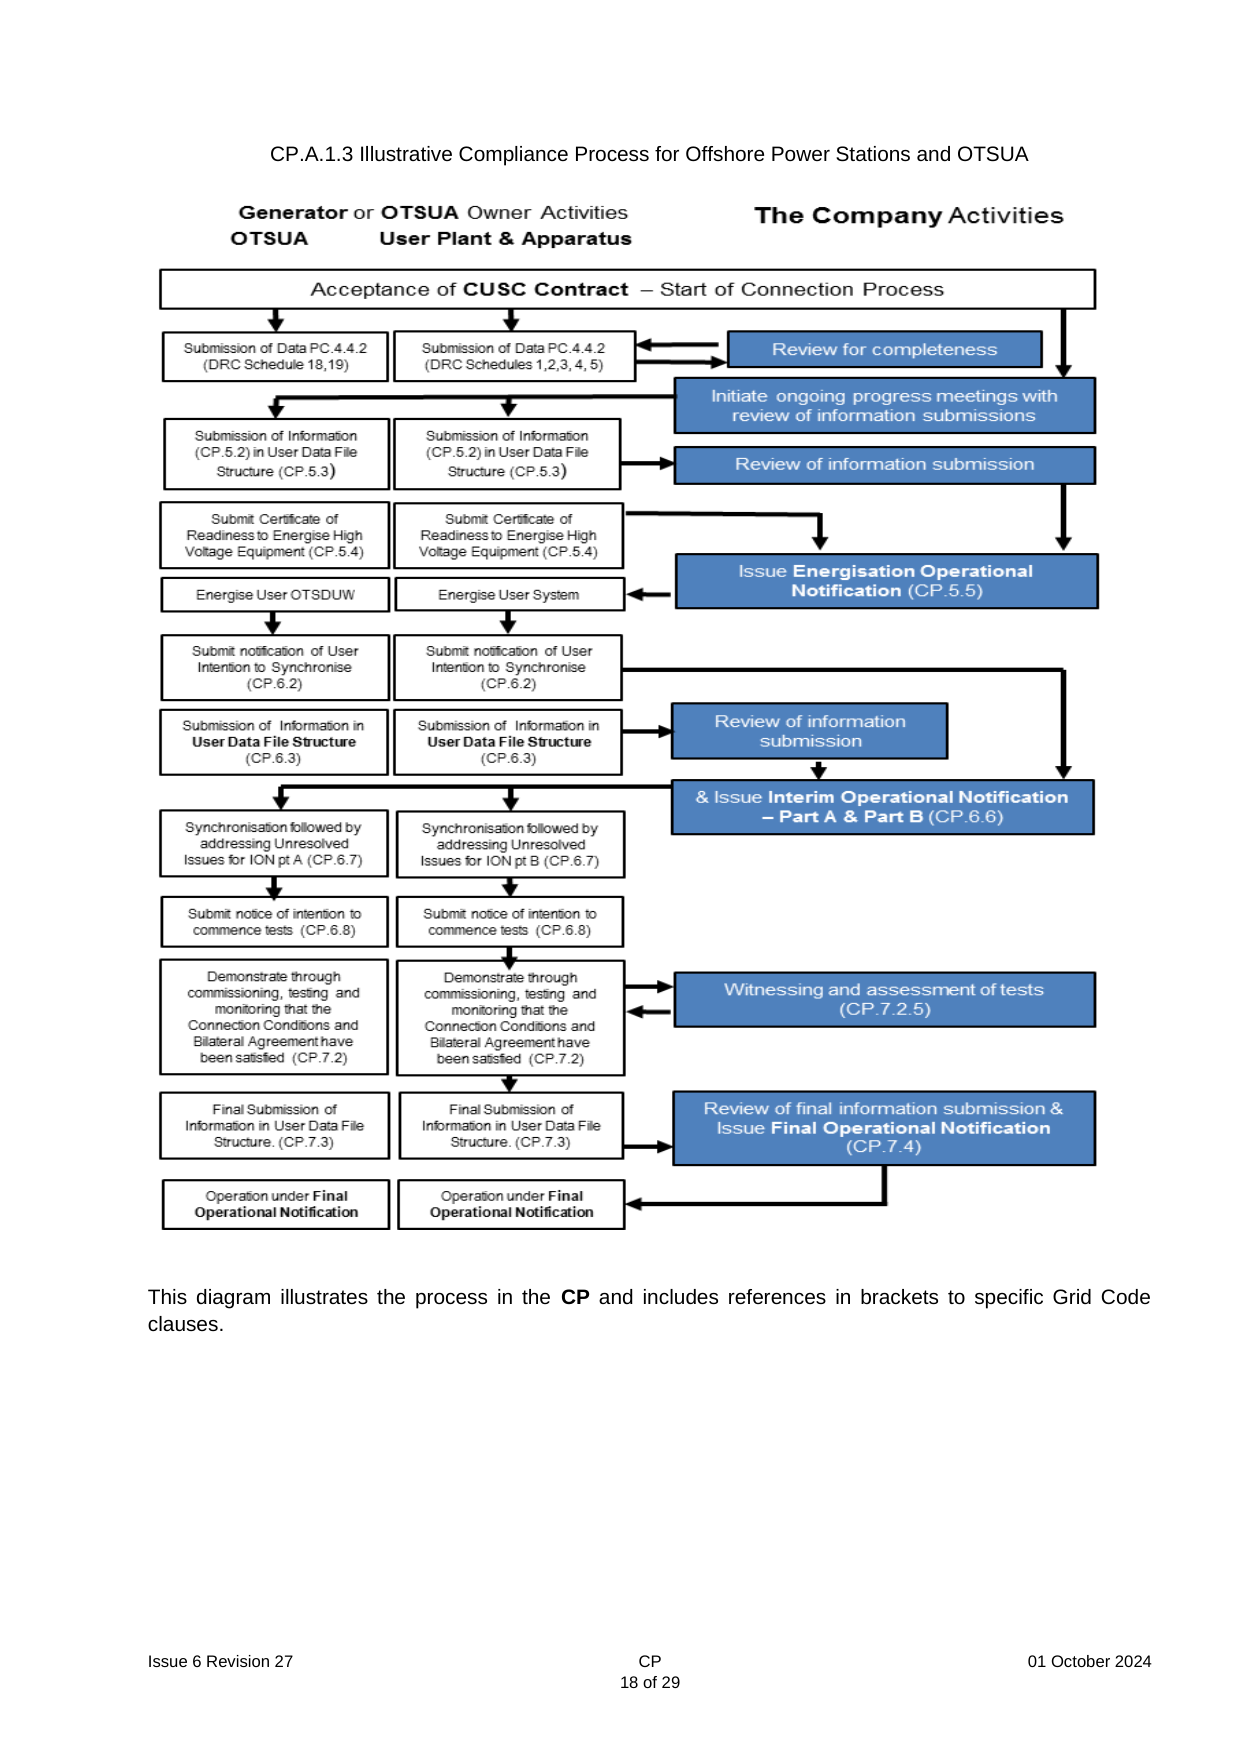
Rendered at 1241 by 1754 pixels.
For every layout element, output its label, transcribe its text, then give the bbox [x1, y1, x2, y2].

text This diagram illustrates the process in the CP and includes references in brackets to specific Grid Code clauses. [148, 1285, 1152, 1335]
picture [147, 194, 1128, 1230]
text CP.A.1.3 Illustrative Compliance Process for Offshore Power Stations and OTSUA [148, 141, 1152, 165]
